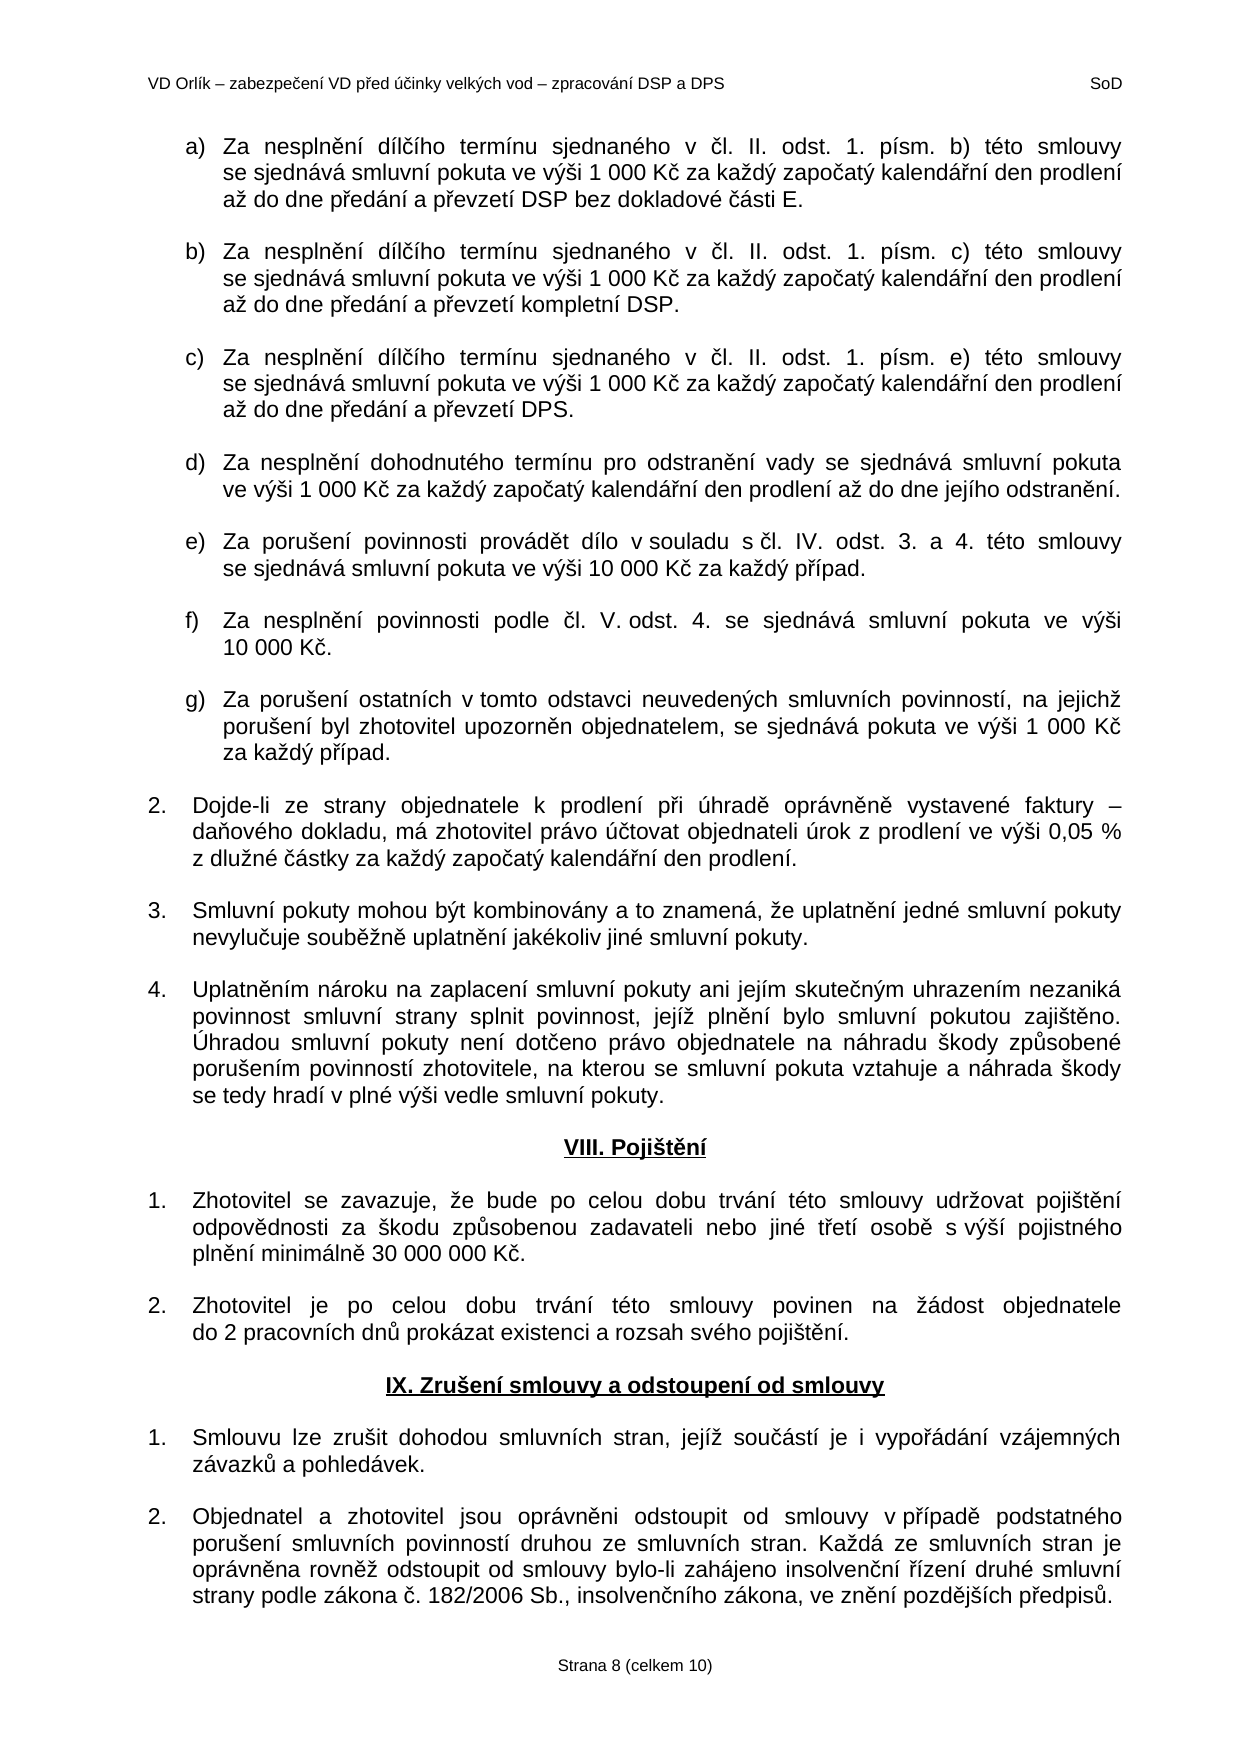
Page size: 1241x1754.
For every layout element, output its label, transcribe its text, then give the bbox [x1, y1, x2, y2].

list Uplatněním nároku na zaplacení smluvní pokuty ani jejím skutečným uhrazením nezaniká povinnost smluvní strany splnit povinnost, jejíž plnění bylo smluvní pokutou zajištěno. Úhradou smluvní pokuty není dotčeno právo objednatele na náhradu škody způsobené porušením povinností zhotovitele, na kterou se smluvní pokuta vztahuje a náhrada škody se tedy hradí v plné výši vedle smluvní pokuty. [148, 976, 1122, 1108]
list Za porušení ostatních v tomto odstavci neuvedených smluvních povinností, na jejichž porušení byl zhotovitel upozorněn objednatelem, se sjednává pokuta ve výši 1 000 Kč za každý případ. [185, 686, 1122, 765]
list Za nesplnění dílčího termínu sjednaného v čl. II. odst. 1. písm. b) této smlouvy se sjednává smluvní pokuta ve výši 1 000 Kč za každý započatý kalendářní den prodlení až do dne předání a převzetí DSP bez dokladové části E. [185, 133, 1122, 212]
list Zhotovitel se zavazuje, že bude po celou dobu trvání této smlouvy udržovat pojištění odpovědnosti za škodu způsobenou zadavateli nebo jiné třetí osobě s výší pojistného plnění minimálně 30 000 000 Kč. [148, 1187, 1122, 1266]
list Za nesplnění dílčího termínu sjednaného v čl. II. odst. 1. písm. e) této smlouvy se sjednává smluvní pokuta ve výši 1 000 Kč za každý započatý kalendářní den prodlení až do dne předání a převzetí DPS. [185, 344, 1122, 423]
list Za porušení povinnosti provádět dílo v souladu s čl. IV. odst. 3. a 4. této smlouvy se sjednává smluvní pokuta ve výši 10 000 Kč za každý případ. [185, 528, 1122, 581]
list Za nesplnění povinnosti podle čl. V. odst. 4. se sjednává smluvní pokuta ve výši 10 000 Kč. [185, 607, 1122, 660]
list Zhotovitel je po celou dobu trvání této smlouvy povinen na žádost objednatele do 2 pracovních dnů prokázat existenci a rozsah svého pojištění. [148, 1292, 1122, 1345]
list Smlouvu lze zrušit dohodou smluvních stran, jejíž součástí je i vypořádání vzájemných závazků a pohledávek. [148, 1424, 1122, 1477]
subtitle VIII. Pojištění [148, 1134, 1122, 1161]
list Smluvní pokuty mohou být kombinovány a to znamená, že uplatnění jedné smluvní pokuty nevylučuje souběžně uplatnění jakékoliv jiné smluvní pokuty. [148, 897, 1122, 950]
subtitle IX. Zrušení smlouvy a odstoupení od smlouvy [148, 1372, 1122, 1398]
list Za nesplnění dohodnutého termínu pro odstranění vady se sjednává smluvní pokuta ve výši 1 000 Kč za každý započatý kalendářní den prodlení až do dne jejího odstranění. [185, 449, 1122, 502]
list Dojde-li ze strany objednatele k prodlení při úhradě oprávněně vystavené faktury – daňového dokladu, má zhotovitel právo účtovat objednateli úrok z prodlení ve výši 0,05 % z dlužné částky za každý započatý kalendářní den prodlení. [148, 792, 1122, 871]
list Za nesplnění dílčího termínu sjednaného v čl. II. odst. 1. písm. c) této smlouvy se sjednává smluvní pokuta ve výši 1 000 Kč za každý započatý kalendářní den prodlení až do dne předání a převzetí kompletní DSP. [185, 238, 1122, 317]
list Objednatel a zhotovitel jsou oprávněni odstoupit od smlouvy v případě podstatného porušení smluvních povinností druhou ze smluvních stran. Každá ze smluvních stran je oprávněna rovněž odstoupit od smlouvy bylo-li zahájeno insolvenční řízení druhé smluvní strany podle zákona č. 182/2006 Sb., insolvenčního zákona, ve znění pozdějších předpisů. [148, 1503, 1122, 1609]
